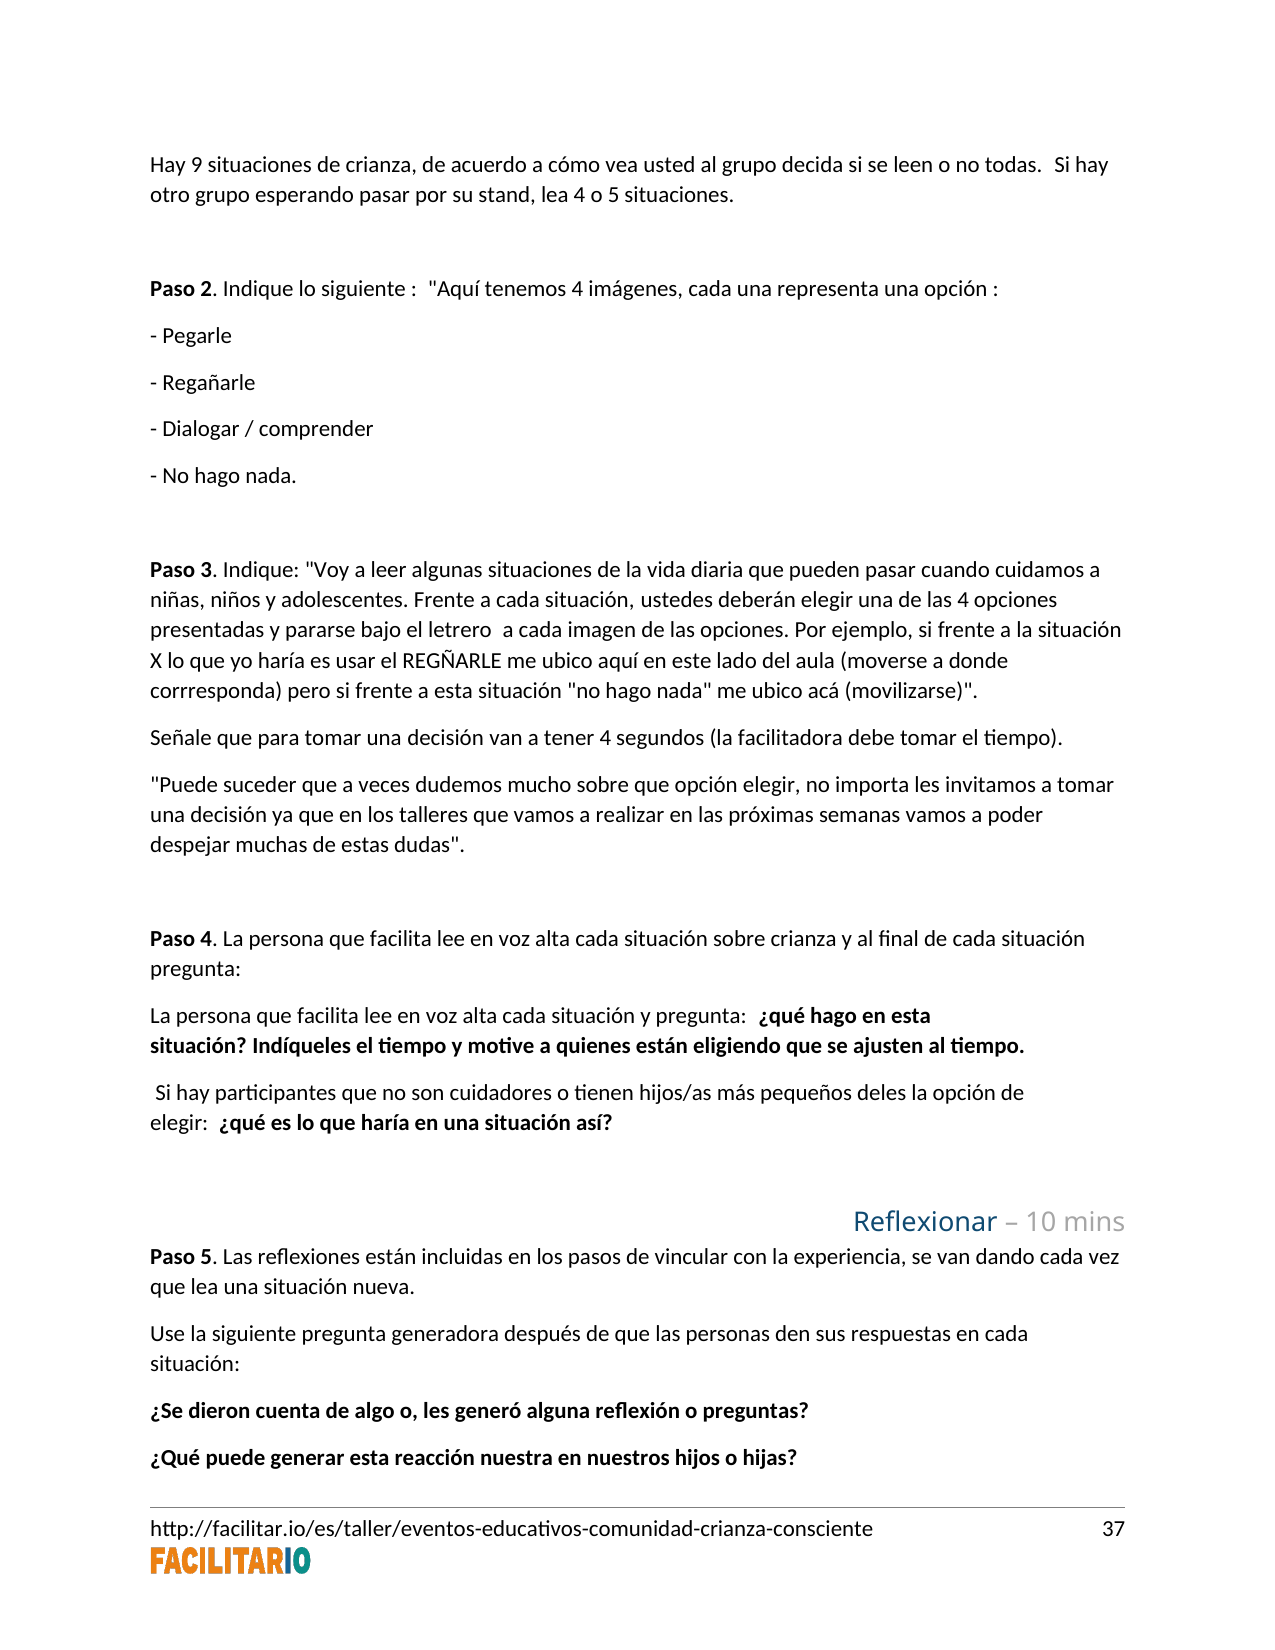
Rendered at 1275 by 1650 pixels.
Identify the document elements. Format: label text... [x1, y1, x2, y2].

text Paso 4. La persona que facilita lee en voz alta cada situación sobre crianza y al final de cada situación pregunta: [150, 924, 1125, 982]
text ¿Se dieron cuenta de algo o, les generó alguna reflexión o preguntas? [150, 1396, 1125, 1424]
text La persona que facilita lee en voz alta cada situación y pregunta: ¿qué hago en esta situación? Indíqueles el tiempo y motive a quienes están eligiendo que se ajusten al tiempo. [150, 1001, 1125, 1059]
text Si hay participantes que no son cuidadores o tienen hijos/as más pequeños deles la opción de elegir: ¿qué es lo que haría en una situación así? [150, 1078, 1125, 1136]
text - Dialogar / comprender [150, 414, 1125, 443]
text Paso 3. Indique: "Voy a leer algunas situaciones de la vida diaria que pueden pasar cuando cuidamos a niñas, niños y adolescentes. Frente a cada situación, ustedes deberán elegir una de las 4 opciones presentadas y pararse bajo el letrero a cada imagen de las opciones. Por ejemplo, si frente a la situación X lo que yo haría es usar el REGÑARLE me ubico aquí en este lado del aula (moverse a donde corrresponda) pero si frente a esta situación "no hago nada" me ubico acá (movilizarse)". [150, 555, 1125, 704]
text - No hago nada. [150, 461, 1125, 489]
picture [145, 1544, 315, 1576]
text ¿Qué puede generar esta reacción nuestra en nuestros hijos o hijas? [150, 1443, 1125, 1471]
text - Regañarle [150, 368, 1125, 396]
subtitle Reflexionar – 10 mins [150, 1202, 1125, 1239]
text Use la siguiente pregunta generadora después de que las personas den sus respuestas en cada situación: [150, 1319, 1125, 1377]
text - Pegarle [150, 321, 1125, 349]
text Paso 2. Indique lo siguiente : "Aquí tenemos 4 imágenes, cada una representa una opción : [150, 274, 1125, 302]
text Señale que para tomar una decisión van a tener 4 segundos (la facilitadora debe tomar el tiempo). [150, 723, 1125, 751]
text Paso 5. Las reflexiones están incluidas en los pasos de vincular con la experiencia, se van dando cada vez que lea una situación nueva. [150, 1242, 1125, 1300]
text "Puede suceder que a veces dudemos mucho sobre que opción elegir, no importa les invitamos a tomar una decisión ya que en los talleres que vamos a realizar en las próximas semanas vamos a poder despejar muchas de estas dudas". [150, 770, 1125, 858]
text Hay 9 situaciones de crianza, de acuerdo a cómo vea usted al grupo decida si se leen o no todas. Si hay otro grupo esperando pasar por su stand, lea 4 o 5 situaciones. [150, 150, 1125, 208]
